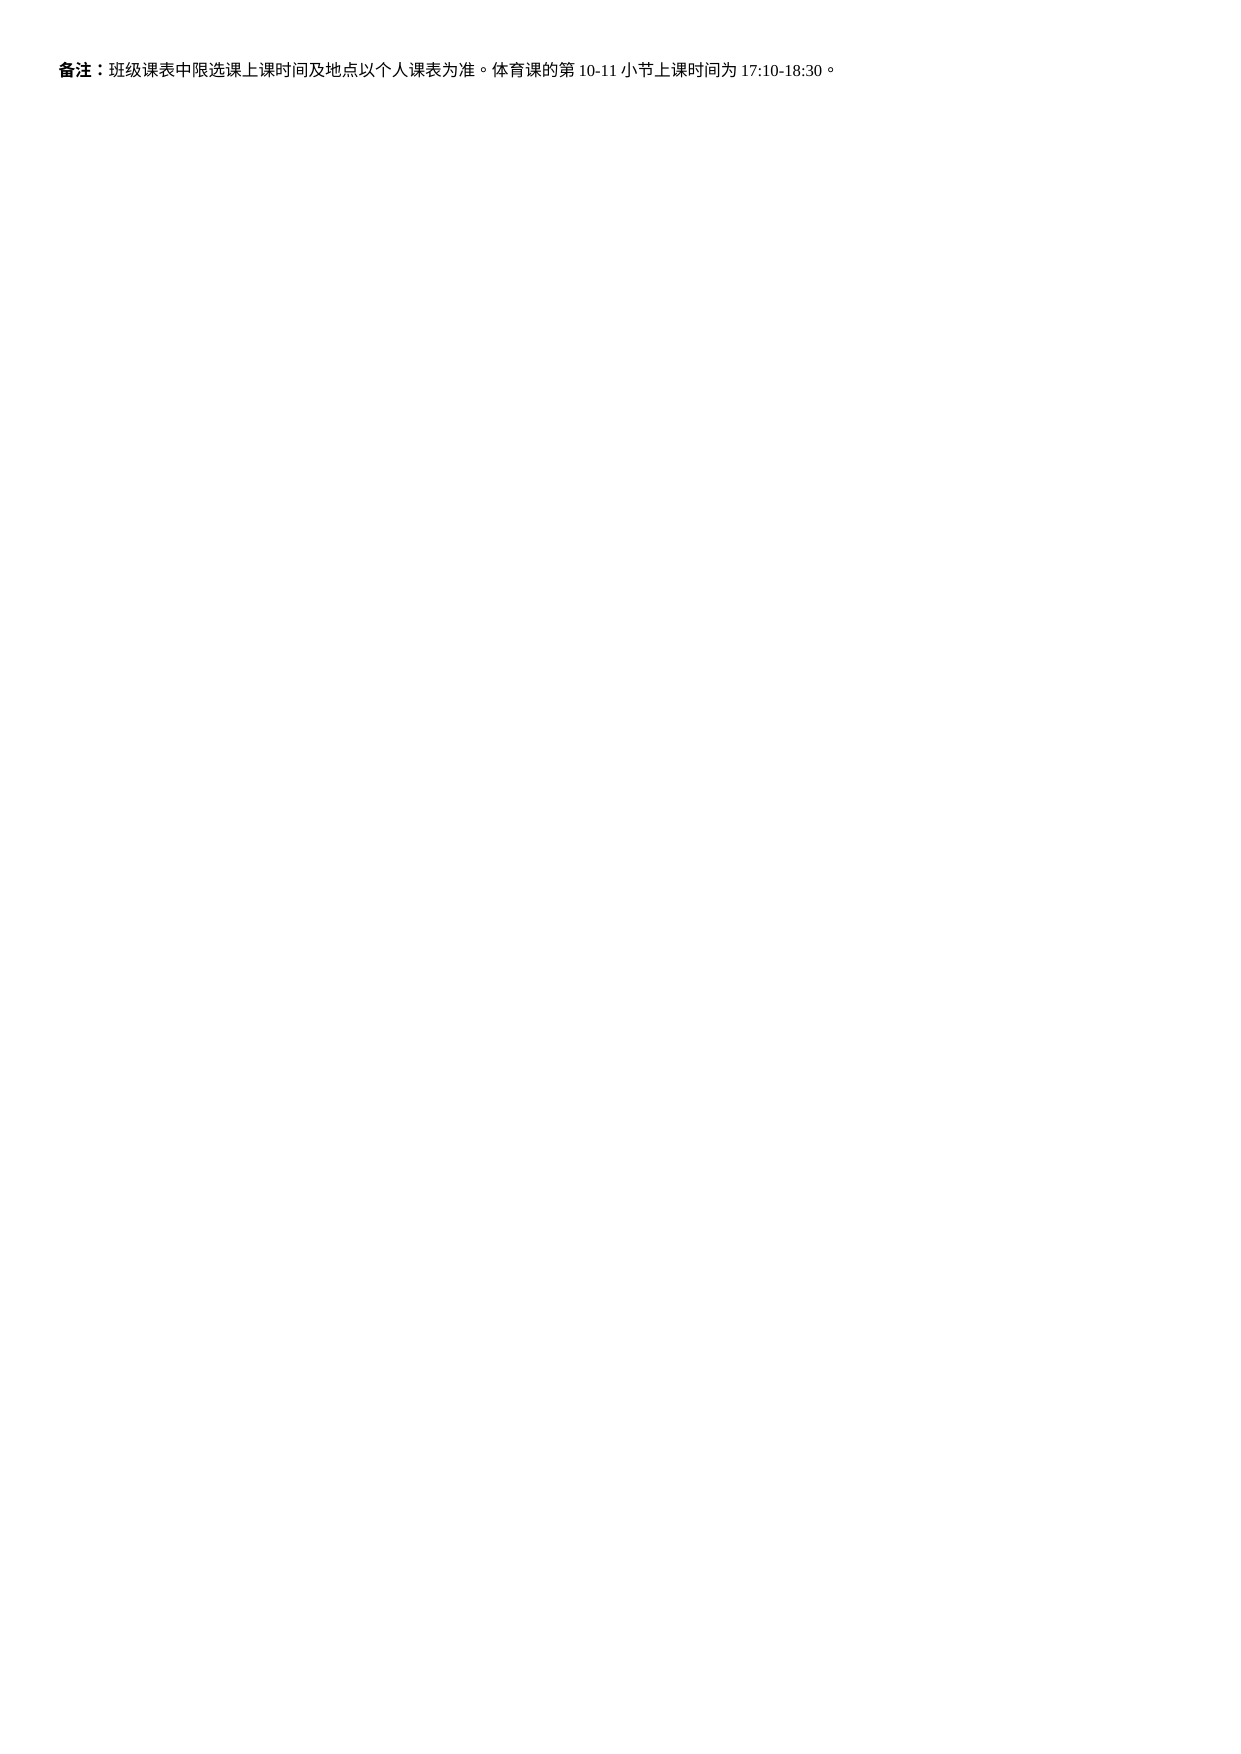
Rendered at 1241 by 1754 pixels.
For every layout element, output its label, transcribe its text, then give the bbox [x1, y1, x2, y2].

text 备注：班级课表中限选课上课时间及地点以个人课表为准。体育课的第10-11小节上课时间为17:10-18:30。 [58, 58, 1182, 81]
